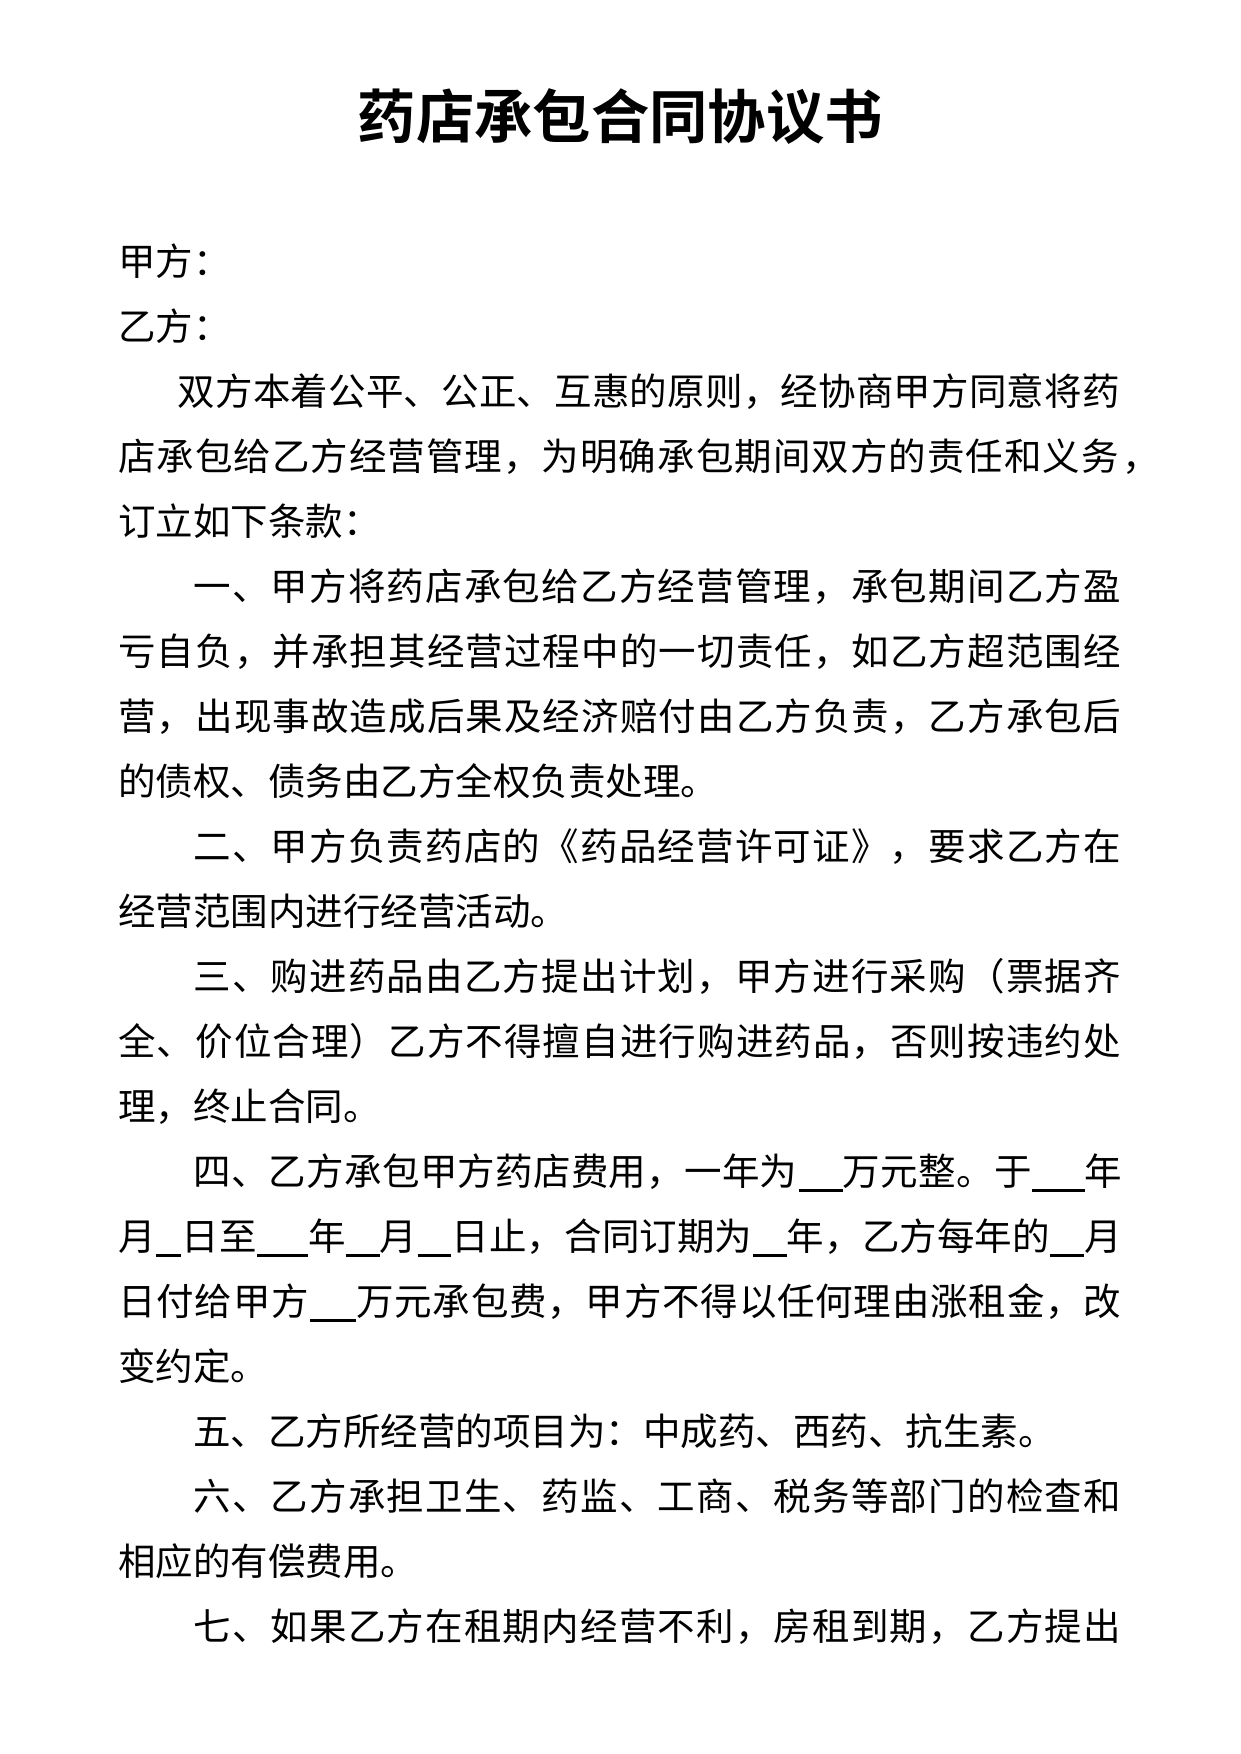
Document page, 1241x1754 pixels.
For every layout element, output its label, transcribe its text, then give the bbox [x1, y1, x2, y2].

text 四、乙方承包甲方药店费用，一年为 万元整。于 年 月 日至 年 月 日止，合同订期为 年，乙方每年的 月 日付给甲方 万元承包费，甲方不得以任何理由涨租金，改变约定。 [118, 1137, 1122, 1397]
text 甲方： [118, 227, 1122, 292]
text 双方本着公平、公正、互惠的原则，经协商甲方同意将药店承包给乙方经营管理，为明确承包期间双方的责任和义务，订立如下条款： [118, 357, 1122, 552]
text 二、甲方负责药店的《药品经营许可证》，要求乙方在经营范围内进行经营活动。 [118, 812, 1122, 942]
text 六、乙方承担卫生、药监、工商、税务等部门的检查和相应的有偿费用。 [118, 1462, 1122, 1592]
text 五、乙方所经营的项目为：中成药、西药、抗生素。 [118, 1397, 1122, 1462]
text 药店承包合同协议书 [118, 64, 1122, 162]
text 乙方： [118, 292, 1122, 357]
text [118, 1592, 1122, 1657]
text 三、购进药品由乙方提出计划，甲方进行采购（票据齐全、价位合理）乙方不得擅自进行购进药品，否则按违约处理，终止合同。 [118, 942, 1122, 1137]
text 一、甲方将药店承包给乙方经营管理，承包期间乙方盈亏自负，并承担其经营过程中的一切责任，如乙方超范围经营，出现事故造成后果及经济赔付由乙方负责，乙方承包后的债权、债务由乙方全权负责处理。 [118, 552, 1122, 812]
